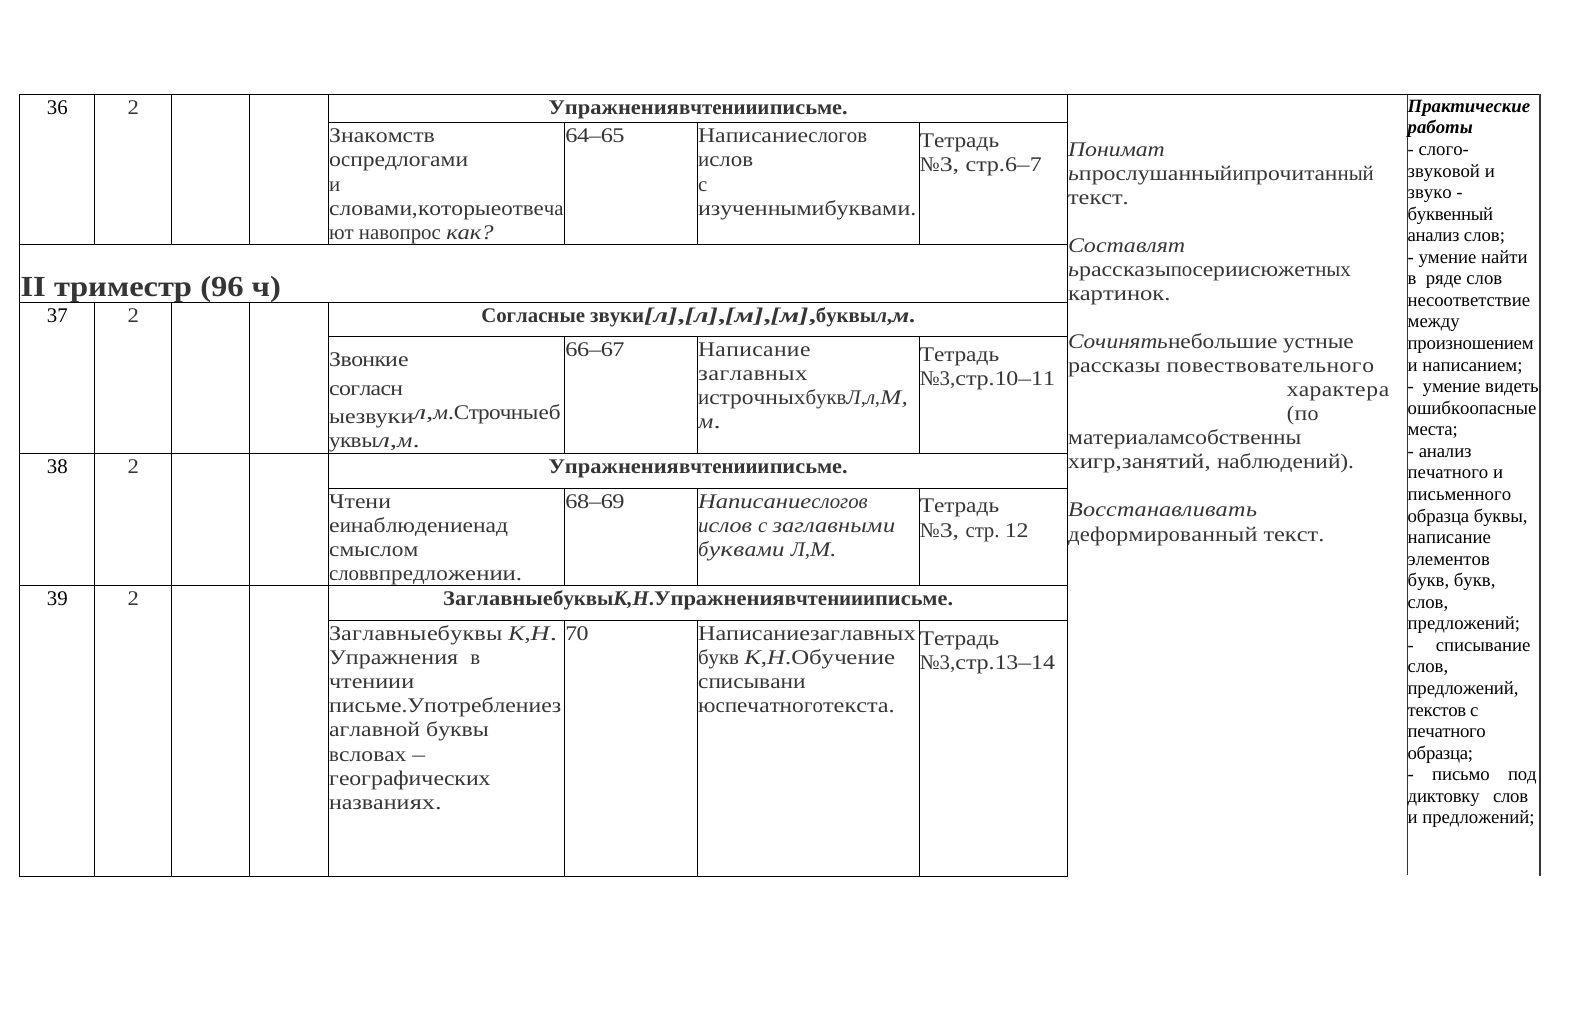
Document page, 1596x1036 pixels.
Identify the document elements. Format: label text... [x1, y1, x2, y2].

table_cell [172, 454, 249, 585]
table_cell Согласные звуки[л],[л],[м],[м],буквыл,м. [329, 303, 1067, 336]
table_cell Тетрадь №3, стр.6–7 [920, 123, 1067, 244]
table_cell [250, 303, 328, 452]
table_cell Упражнениявчтениииписьме. [329, 454, 1067, 488]
table_cell 64–65 [565, 123, 697, 244]
table_cell Написание заглавных истрочныхбуквЛ,л,М, м. [698, 337, 919, 452]
table_header Упражнениявчтениииписьме. [329, 95, 1067, 122]
table_cell [250, 454, 328, 585]
table_cell Знакомствоспредлогами исловами,которыеотвечают навопрос как? [329, 123, 564, 244]
table_cell 68–69 [565, 489, 697, 585]
table_header [250, 95, 328, 244]
table_cell [250, 586, 328, 876]
table_cell 38 [20, 454, 94, 585]
table_cell 70 [565, 621, 697, 876]
table_cell ЗаглавныебуквыК,Н.Упражнениявчтениииписьме. [329, 586, 1067, 620]
table_cell [172, 303, 249, 452]
table_header [172, 95, 249, 244]
table_cell Чтениеинаблюдениенад смыслом словвпредложении. [329, 489, 564, 585]
table_cell Тетрадь №3,стр.10–11 [920, 337, 1067, 452]
table_cell Написаниеслогов ислов сизученнымибуквами. [698, 123, 919, 244]
table_cell 2 [95, 454, 171, 585]
table_cell Звонкие согласныезвукил,м.Строчныебуквыл,м. [329, 337, 564, 452]
table_cell 37 [20, 303, 94, 452]
table_cell Тетрадь №3,стр.13–14 [920, 621, 1067, 876]
table_header 2 [95, 95, 171, 244]
table_cell Заглавныебуквы К,Н. Упражнения в чтениии письме.Употреблениезаглавной буквы всловах – географических названиях. [329, 621, 564, 876]
table_cell Тетрадь №3, стр. 12 [920, 489, 1067, 585]
table_cell 2 [95, 303, 171, 452]
table_cell Написаниеслогов ислов с заглавными буквами Л,М. [698, 489, 919, 585]
table_cell [172, 586, 249, 876]
table_header 36 [20, 95, 94, 244]
table_cell II триместр (96 ч) [20, 245, 1067, 302]
table_cell Написаниезаглавных букв К,Н.Обучение списываниюспечатноготекста. [698, 621, 919, 876]
table_cell 39 [20, 586, 94, 876]
table_cell 66–67 [565, 337, 697, 452]
table_header Пониматьпрослушанныйипрочитанный текст. Составлятьрассказыпосериисюжетных картинок. Сочинятьнебольшие устные рассказы повествовательного характера (по материаламсобственныхигр,занятий, наблюдений). Восстанавливать деформированный текст. [1068, 95, 1407, 876]
table_cell 2 [95, 586, 171, 876]
